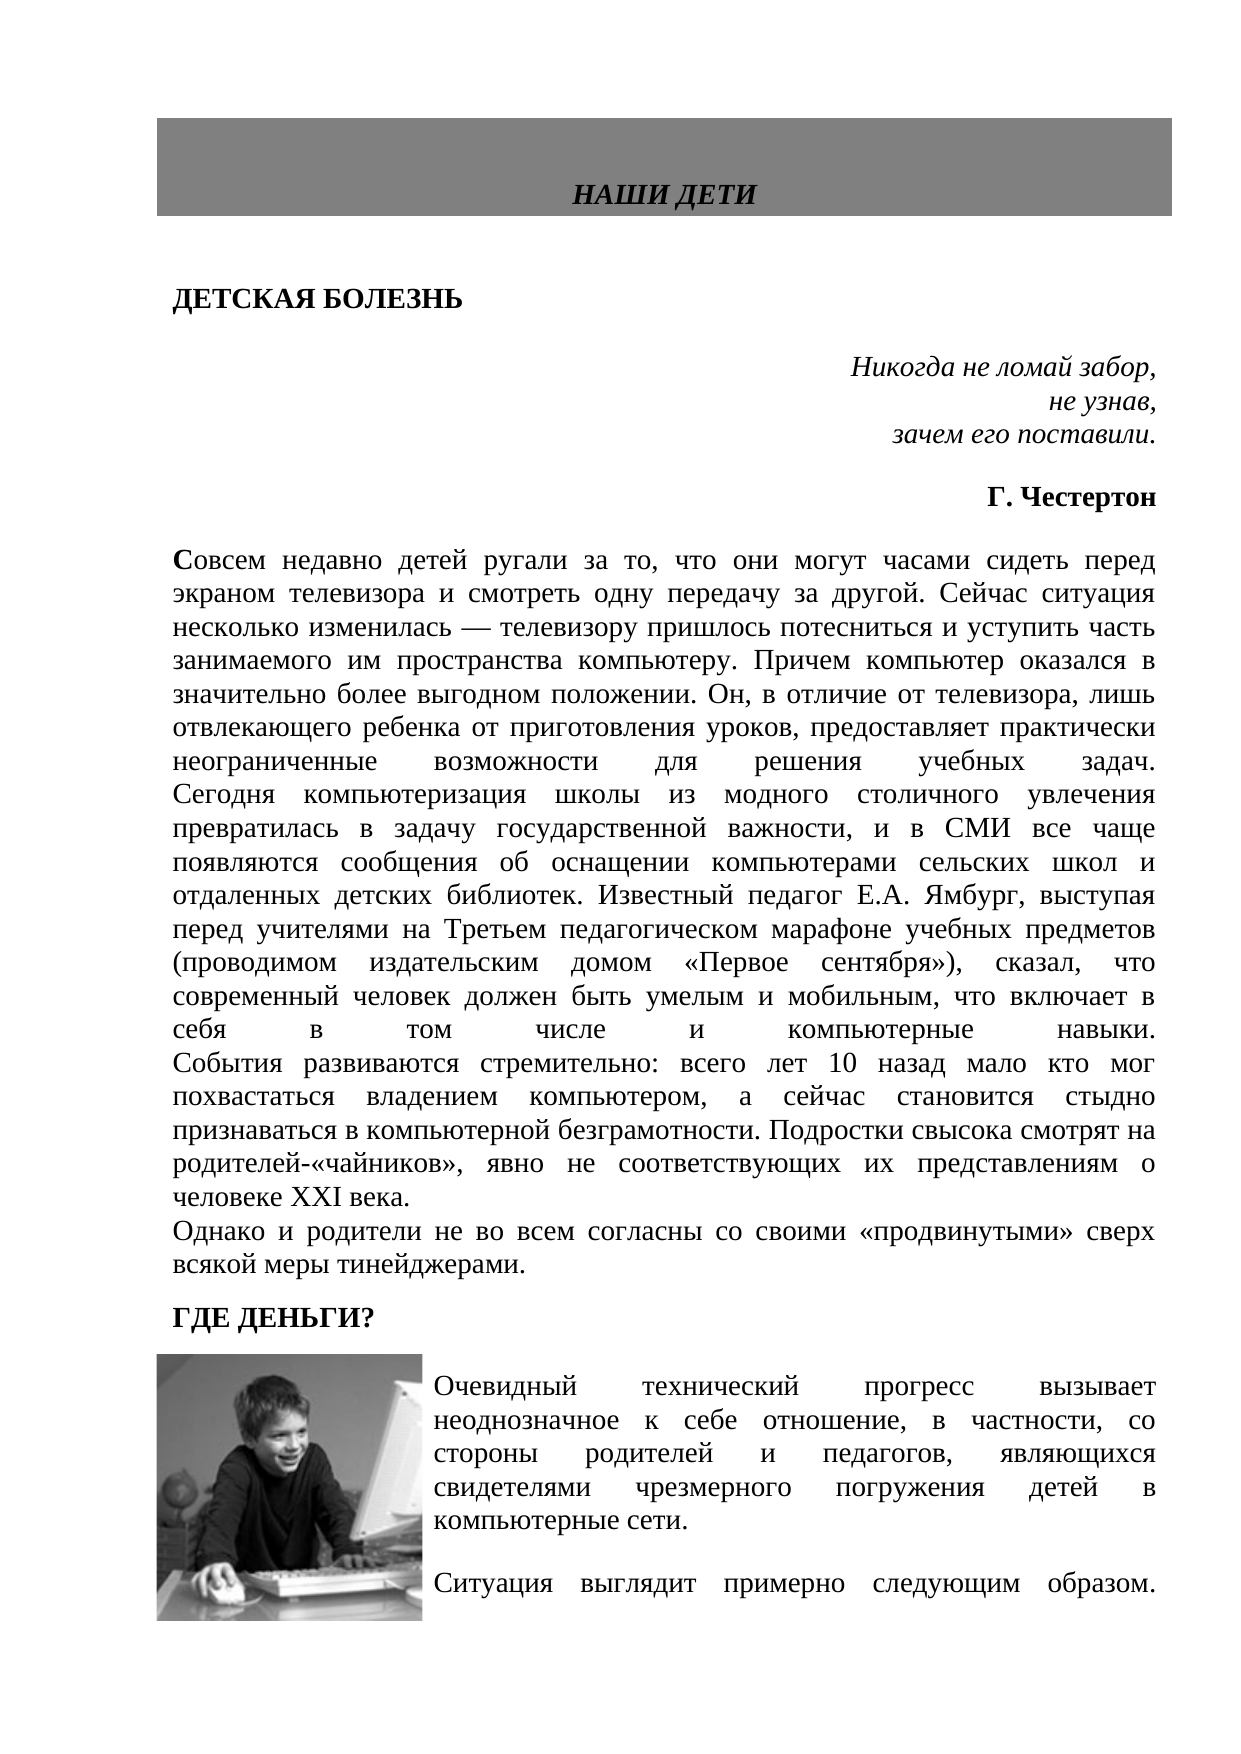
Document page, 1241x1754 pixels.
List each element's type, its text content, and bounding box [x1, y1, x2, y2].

table_header НАШИ ДЕТИ [157, 118, 1172, 216]
picture [156, 1354, 423, 1621]
